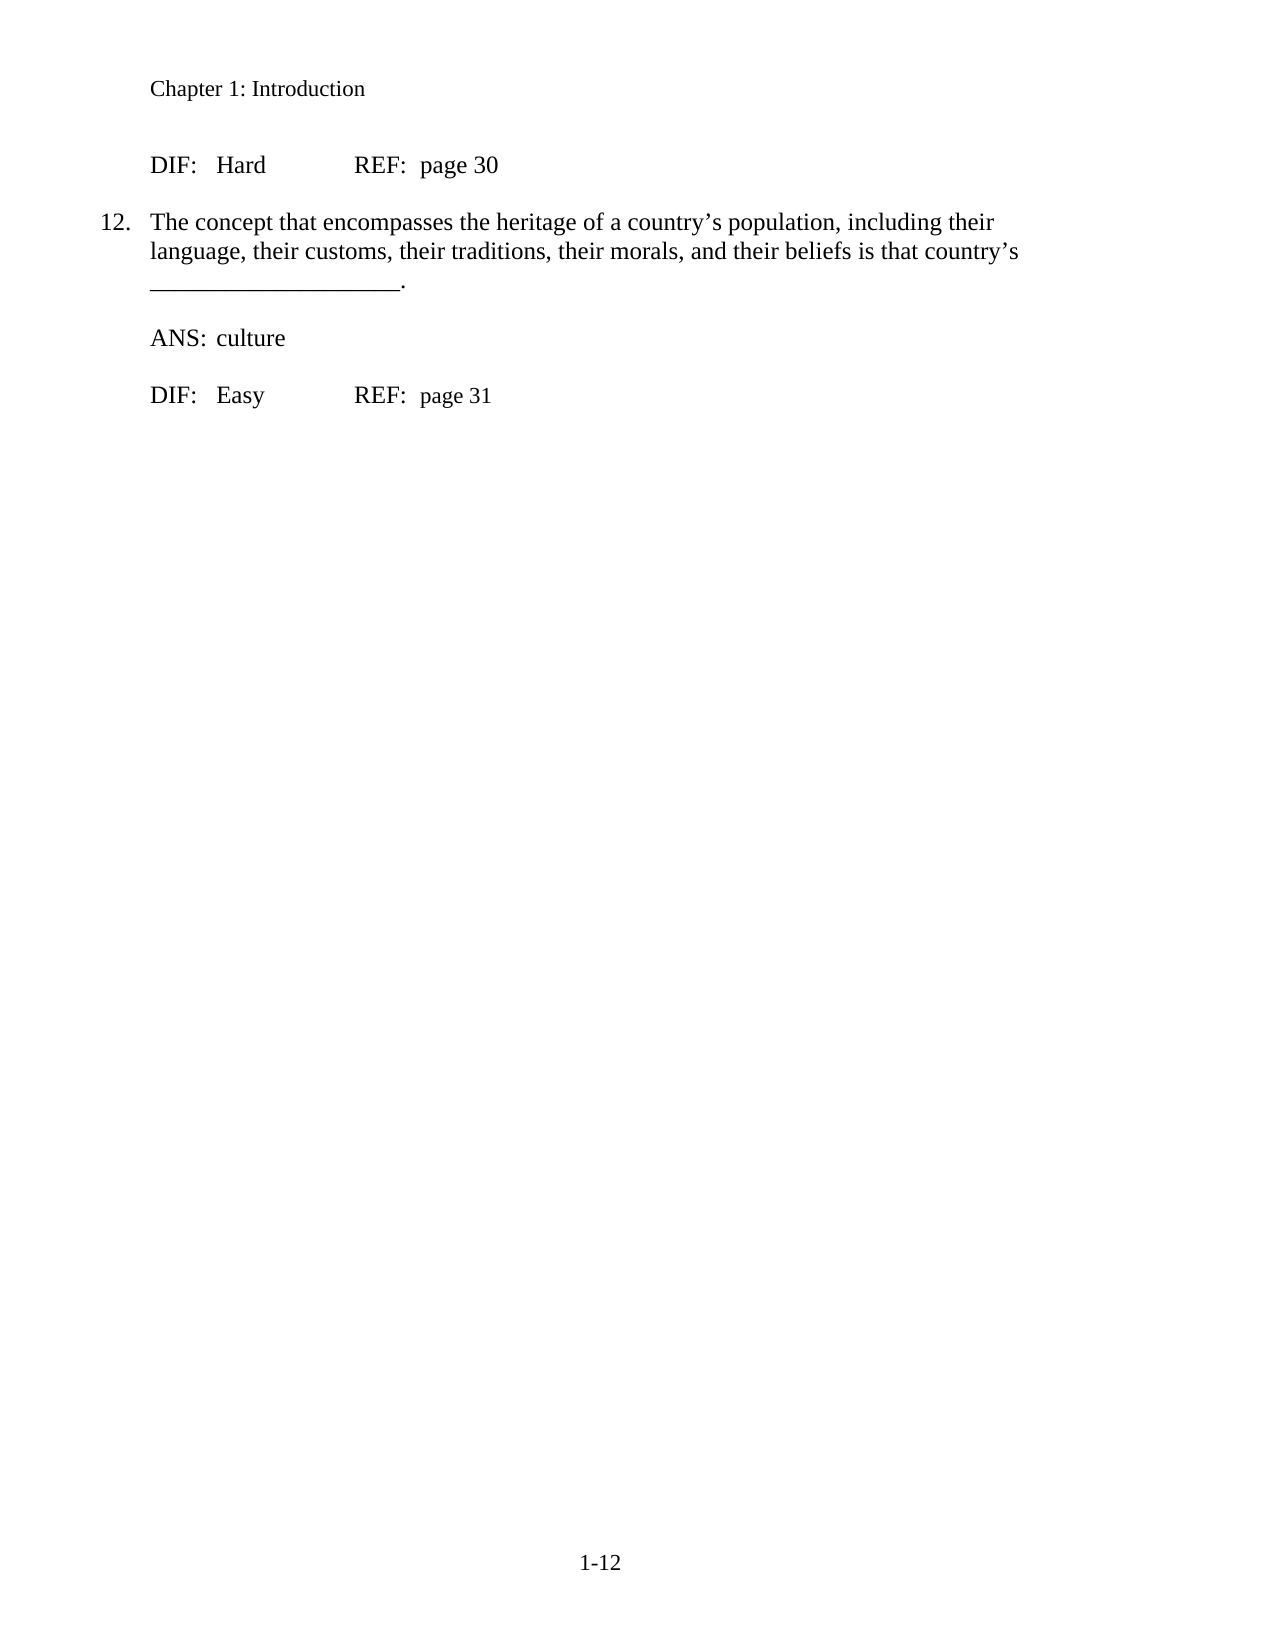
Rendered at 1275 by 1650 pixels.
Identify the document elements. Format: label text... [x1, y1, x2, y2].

text ANS: culture [150, 323, 1050, 351]
text 12. The concept that encompasses the heritage of a country’s population, including their language, their customs, their traditions, their morals, and their beliefs is that country’s ____________________. [84, 207, 1050, 294]
text DIF: Easy REF: page 31 [150, 380, 1050, 409]
text DIF: Hard REF: page 30 [150, 150, 1050, 179]
